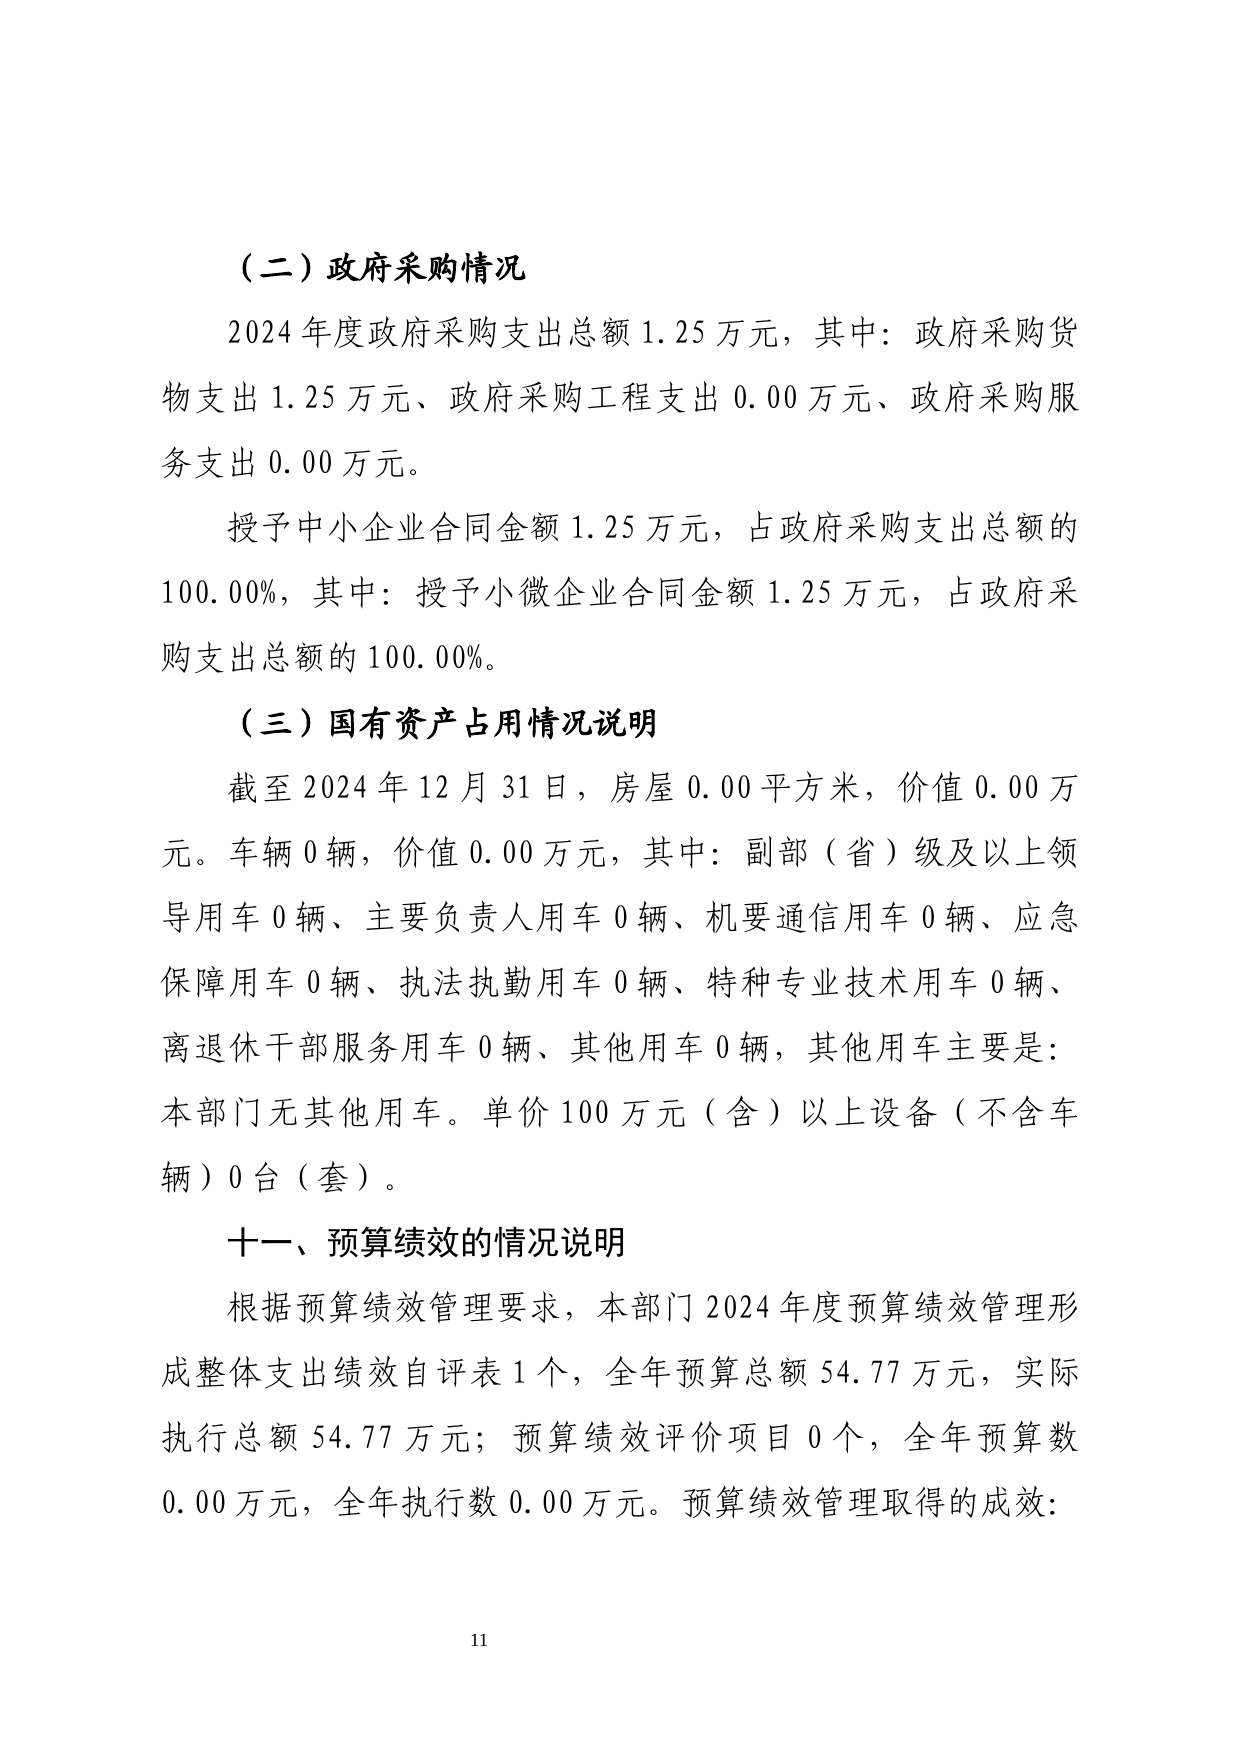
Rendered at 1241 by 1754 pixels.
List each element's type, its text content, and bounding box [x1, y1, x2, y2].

text 十一、预算绩效的情况说明 [159, 1208, 1081, 1273]
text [159, 1273, 1081, 1533]
text （三）国有资产占用情况说明 [159, 688, 1081, 753]
text 2024年度政府采购支出总额1.25万元，其中：政府采购货物支出1.25万元、政府采购工程支出0.00万元、政府采购服务支出0.00万元。 [159, 298, 1081, 493]
text 截至2024年12月31日，房屋0.00平方米，价值0.00万元。车辆0辆，价值0.00万元，其中：副部（省）级及以上领导用车0辆、主要负责人用车0辆、机要通信用车0辆、应急保障用车0辆、执法执勤用车0辆、特种专业技术用车0辆、离退休干部服务用车0辆、其他用车0辆，其他用车主要是：本部门无其他用车。单价100万元（含）以上设备（不含车辆）0台（套）。 [159, 753, 1081, 1208]
text （二）政府采购情况 [159, 233, 1081, 298]
text 授予中小企业合同金额1.25万元，占政府采购支出总额的100.00%，其中：授予小微企业合同金额1.25万元，占政府采购支出总额的100.00%。 [159, 493, 1081, 688]
